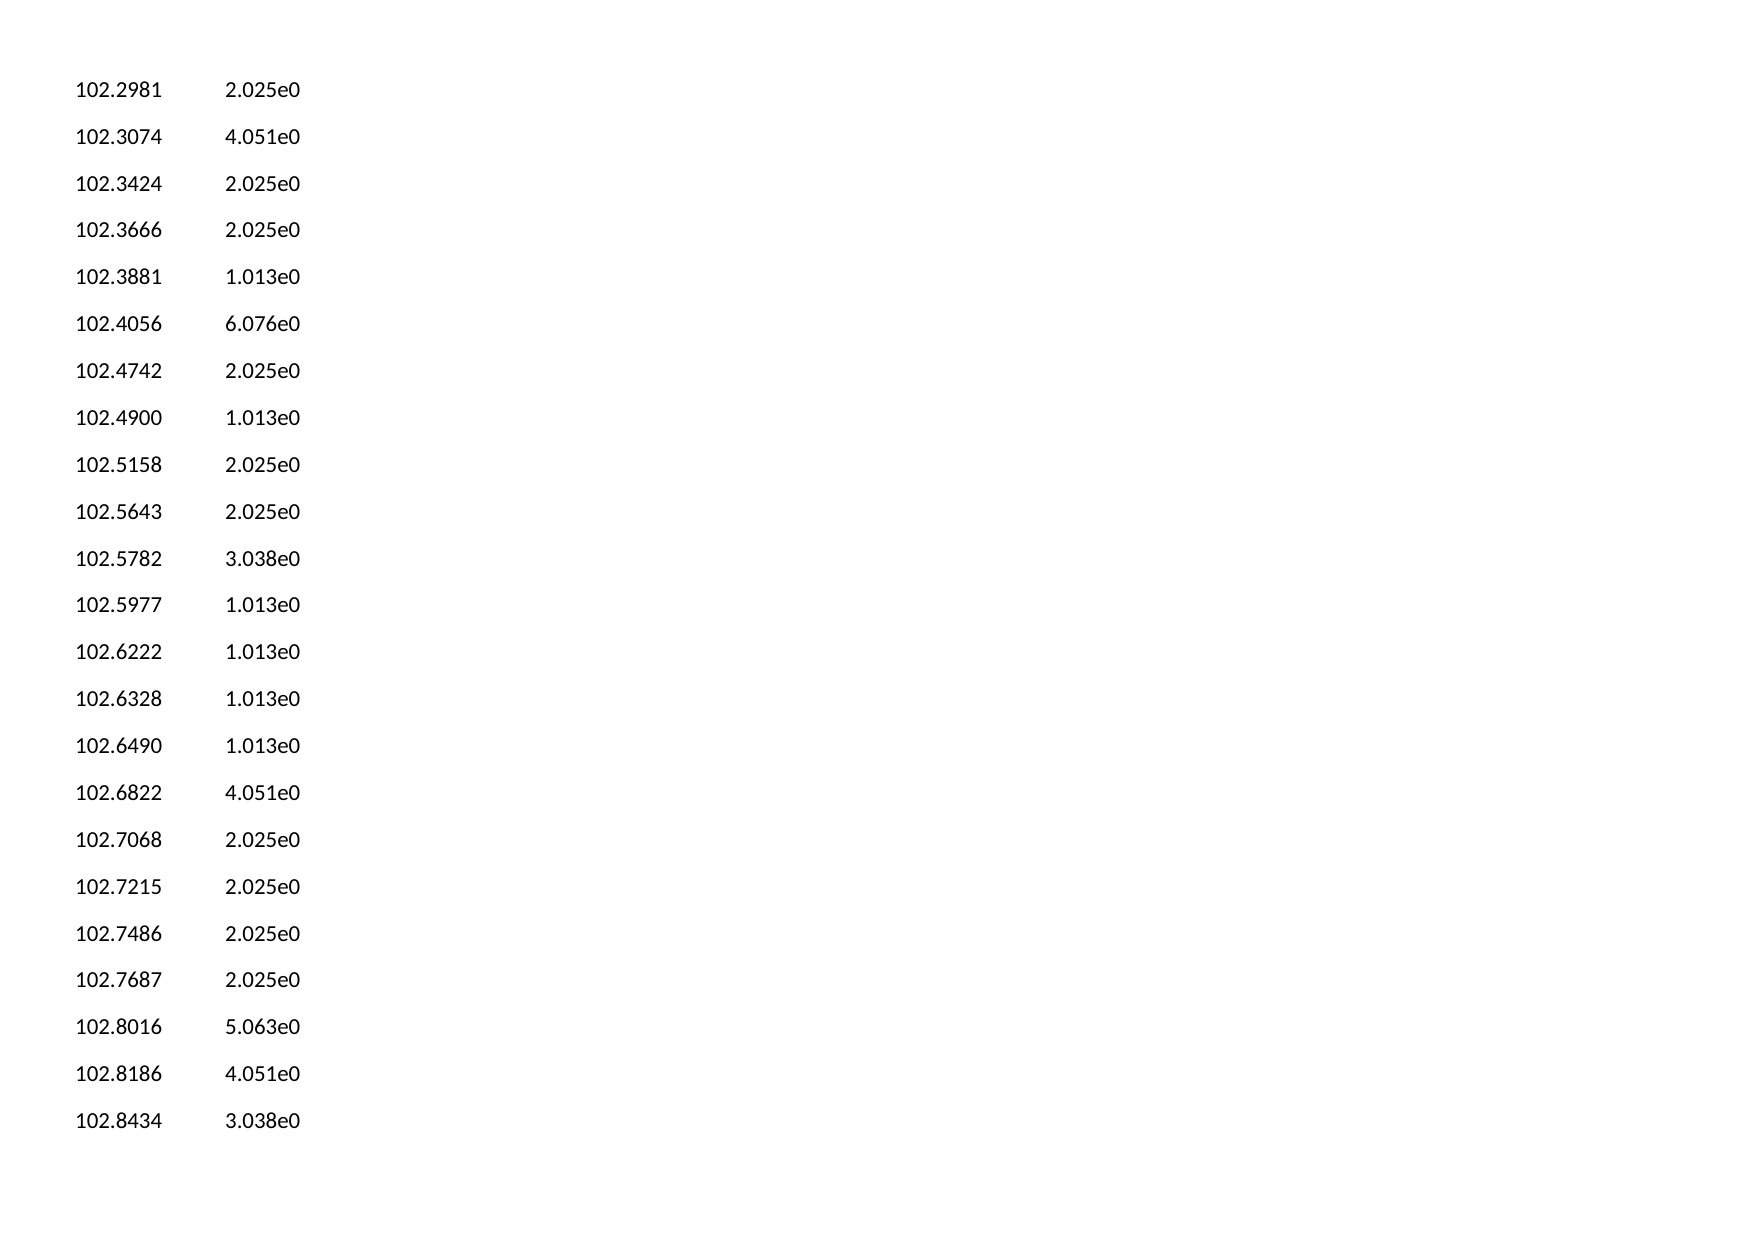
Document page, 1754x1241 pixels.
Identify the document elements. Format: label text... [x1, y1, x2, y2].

text 102.5782 3.038e0 [75, 544, 1679, 572]
text 102.8186 4.051e0 [75, 1059, 1679, 1087]
text 102.8016 5.063e0 [75, 1012, 1679, 1041]
text 102.5977 1.013e0 [75, 591, 1679, 619]
text 102.3881 1.013e0 [75, 262, 1679, 291]
text 102.6490 1.013e0 [75, 731, 1679, 759]
text 102.7486 2.025e0 [75, 919, 1679, 947]
text 102.3666 2.025e0 [75, 216, 1679, 244]
text 102.4056 6.076e0 [75, 309, 1679, 337]
text 102.2981 2.025e0 [75, 75, 1679, 103]
text 102.6222 1.013e0 [75, 637, 1679, 666]
text 102.7068 2.025e0 [75, 825, 1679, 853]
text 102.5158 2.025e0 [75, 450, 1679, 478]
text 102.4900 1.013e0 [75, 403, 1679, 431]
text 102.3424 2.025e0 [75, 169, 1679, 197]
text 102.5643 2.025e0 [75, 497, 1679, 525]
text 102.7687 2.025e0 [75, 966, 1679, 994]
text 102.6822 4.051e0 [75, 778, 1679, 806]
text 102.4742 2.025e0 [75, 356, 1679, 384]
text 102.8434 3.038e0 [75, 1106, 1679, 1134]
text 102.6328 1.013e0 [75, 684, 1679, 712]
text 102.3074 4.051e0 [75, 122, 1679, 150]
text 102.7215 2.025e0 [75, 872, 1679, 900]
